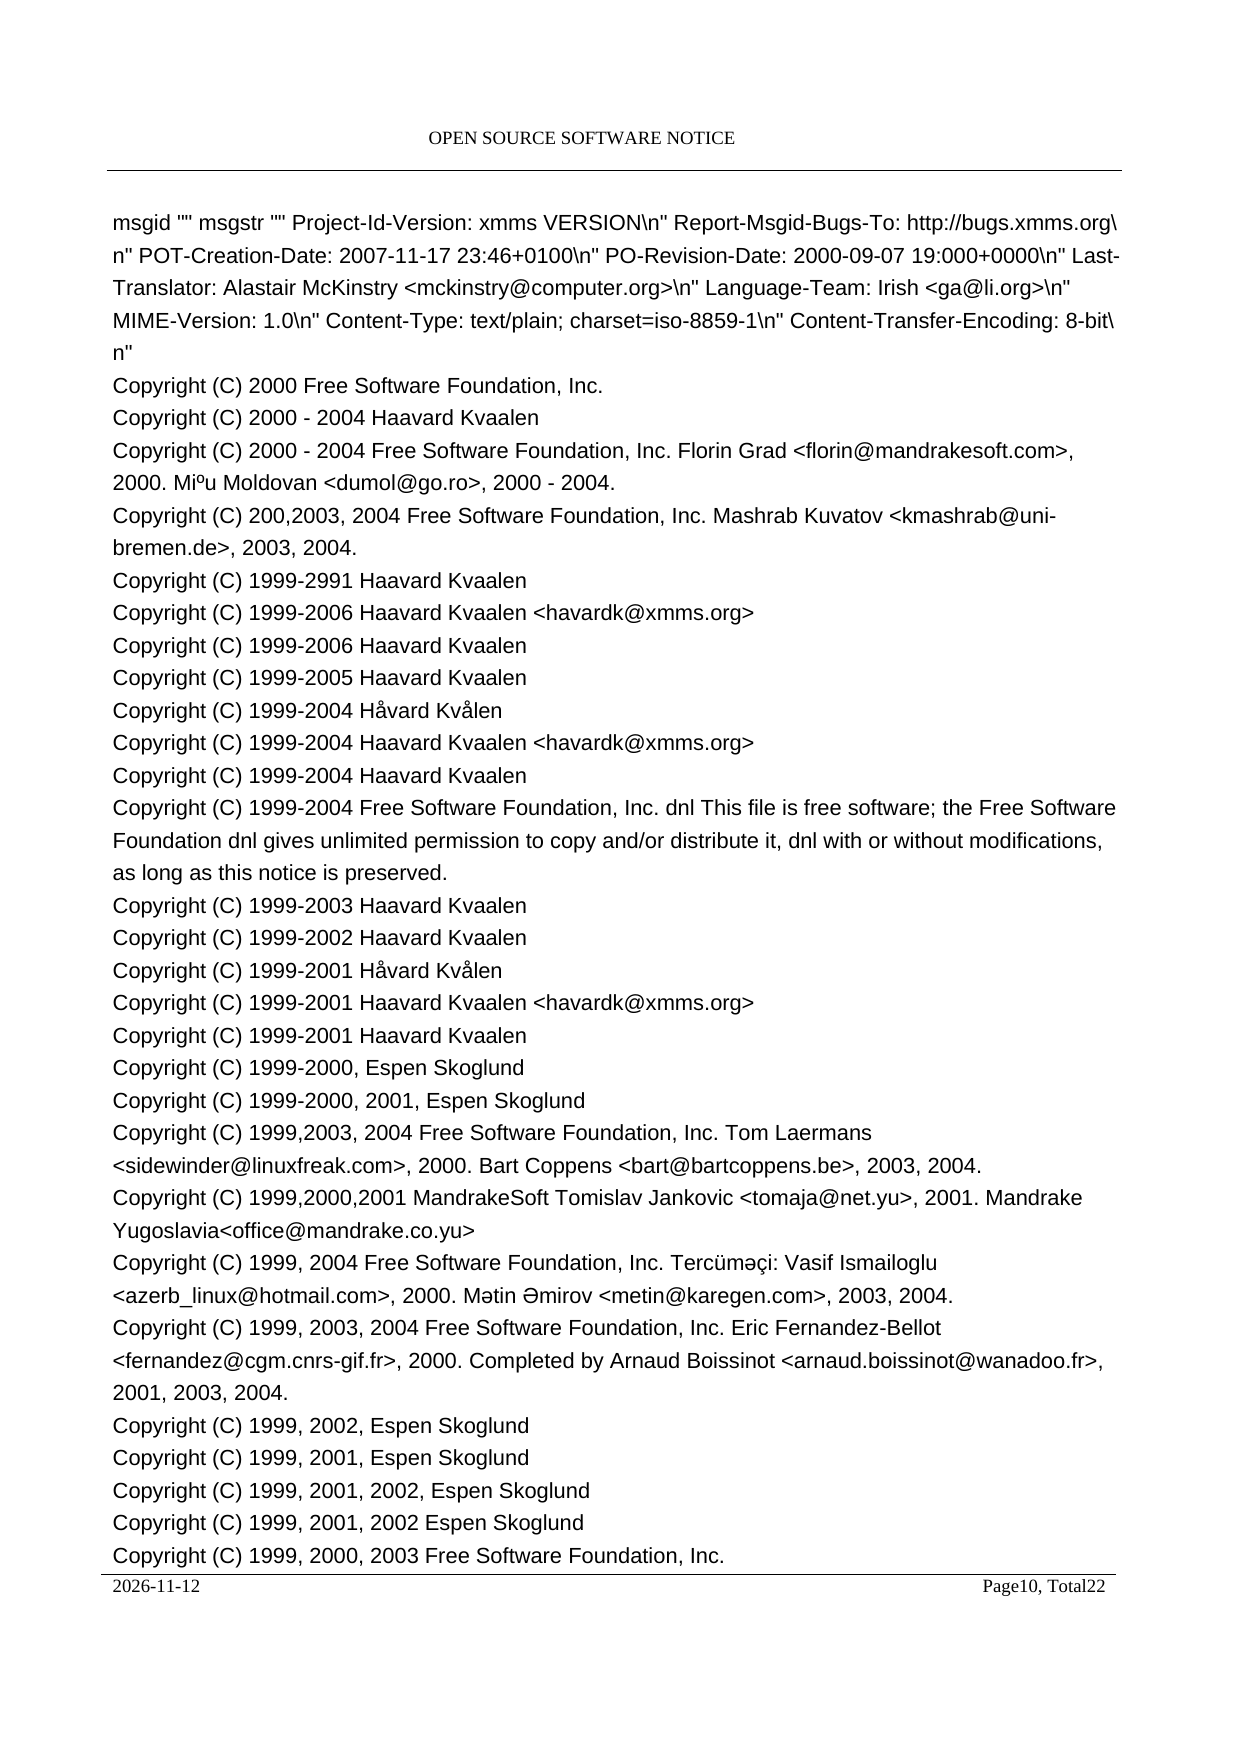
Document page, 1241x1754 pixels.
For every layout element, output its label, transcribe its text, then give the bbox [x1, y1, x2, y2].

text Copyright (C) 1999-2991 Haavard Kvaalen [112, 564, 1128, 596]
text Copyright (C) 1999-2004 Free Software Foundation, Inc. dnl This file is free software; the Free Software Foundation dnl gives unlimited permission to copy and/or distribute it, dnl with or without modifications, as long as this notice is preserved. [112, 791, 1128, 889]
text Copyright (C) 1999-2006 Haavard Kvaalen [112, 629, 1128, 661]
text Copyright (C) 1999,2000,2001 MandrakeSoft Tomislav Jankovic <tomaja@net.yu>, 2001. Mandrake Yugoslavia<office@mandrake.co.yu> [112, 1181, 1128, 1246]
text Copyright (C) 1999-2000, 2001, Espen Skoglund [112, 1084, 1128, 1116]
text Copyright (C) 1999-2004 Haavard Kvaalen [112, 759, 1128, 791]
text Copyright (C) 1999, 2001, Espen Skoglund [112, 1441, 1128, 1474]
text Copyright (C) 1999-2001 Håvard Kvålen [112, 954, 1128, 986]
text Copyright (C) 1999-2004 Håvard Kvålen [112, 694, 1128, 726]
text Copyright (C) 1999, 2003, 2004 Free Software Foundation, Inc. Eric Fernandez-Bellot <fernandez@cgm.cnrs-gif.fr>, 2000. Completed by Arnaud Boissinot <arnaud.boissinot@wanadoo.fr>, 2001, 2003, 2004. [112, 1311, 1128, 1409]
text Copyright (C) 1999-2000, Espen Skoglund [112, 1051, 1128, 1084]
text Copyright (C) 1999-2002 Haavard Kvaalen [112, 921, 1128, 954]
text Copyright (C) 1999,2003, 2004 Free Software Foundation, Inc. Tom Laermans <sidewinder@linuxfreak.com>, 2000. Bart Coppens <bart@bartcoppens.be>, 2003, 2004. [112, 1116, 1128, 1181]
text Copyright (C) 1999, 2000, 2003 Free Software Foundation, Inc. [112, 1539, 1128, 1571]
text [112, 206, 1128, 369]
text Copyright (C) 2000 Free Software Foundation, Inc. [112, 369, 1128, 401]
text Copyright (C) 2000 - 2004 Haavard Kvaalen [112, 401, 1128, 434]
text Copyright (C) 2000 - 2004 Free Software Foundation, Inc. Florin Grad <florin@mandrakesoft.com>, 2000. Miºu Moldovan <dumol@go.ro>, 2000 - 2004. [112, 434, 1128, 499]
text Copyright (C) 1999, 2001, 2002, Espen Skoglund [112, 1474, 1128, 1506]
text Copyright (C) 1999-2001 Haavard Kvaalen <havardk@xmms.org> [112, 986, 1128, 1019]
text Copyright (C) 1999-2001 Haavard Kvaalen [112, 1019, 1128, 1051]
text Copyright (C) 1999, 2001, 2002 Espen Skoglund [112, 1506, 1128, 1539]
text Copyright (C) 1999-2006 Haavard Kvaalen <havardk@xmms.org> [112, 596, 1128, 629]
text Copyright (C) 1999-2005 Haavard Kvaalen [112, 661, 1128, 694]
text Copyright (C) 1999, 2002, Espen Skoglund [112, 1409, 1128, 1441]
text Copyright (C) 200,2003, 2004 Free Software Foundation, Inc. Mashrab Kuvatov <kmashrab@uni-bremen.de>, 2003, 2004. [112, 499, 1128, 564]
text Copyright (C) 1999, 2004 Free Software Foundation, Inc. Tercüməçi: Vasif Ismailoglu <azerb_linux@hotmail.com>, 2000. Mətin Əmirov <metin@karegen.com>, 2003, 2004. [112, 1246, 1128, 1311]
text Copyright (C) 1999-2003 Haavard Kvaalen [112, 889, 1128, 921]
text Copyright (C) 1999-2004 Haavard Kvaalen <havardk@xmms.org> [112, 726, 1128, 759]
